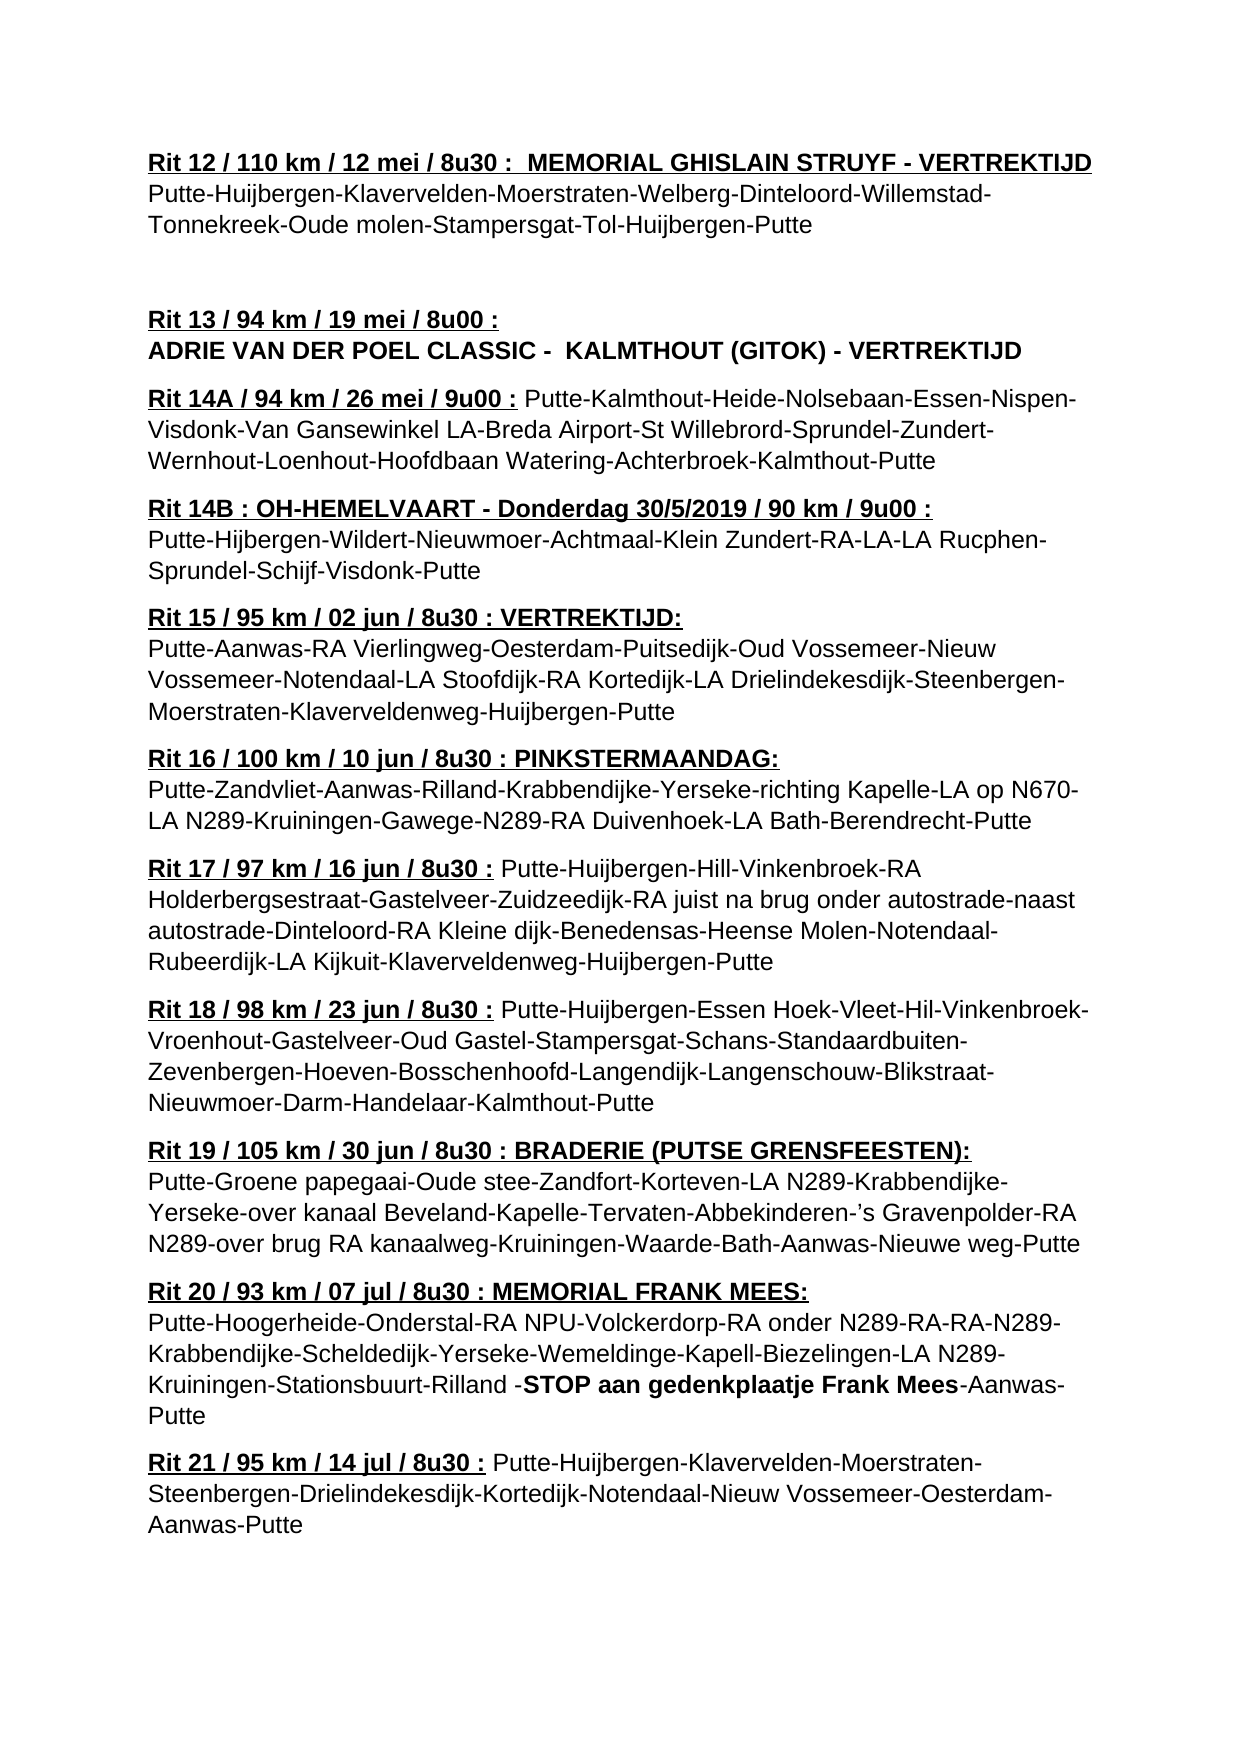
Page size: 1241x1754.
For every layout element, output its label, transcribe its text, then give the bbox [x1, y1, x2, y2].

text Putte-Hijbergen-Wildert-Nieuwmoer-Achtmaal-Klein Zundert-RA-LA-LA Rucphen-Sprundel-Schijf-Visdonk-Putte [148, 525, 1093, 584]
text Putte-Groene papegaai-Oude stee-Zandfort-Korteven-LA N289-Krabbendijke-Yerseke-over kanaal Beveland-Kapelle-Tervaten-Abbekinderen-’s Gravenpolder-RA N289-over brug RA kanaalweg-Kruiningen-Waarde-Bath-Aanwas-Nieuwe weg-Putte [148, 1167, 1093, 1258]
text Rit 14B : OH-HEMELVAART - Donderdag 30/5/2019 / 90 km / 9u00 : [148, 494, 1093, 522]
text Rit 12 / 110 km / 12 mei / 8u30 : memorial Ghislain Struyf - VERTREKTIJD Putte-Huijbergen-Klavervelden-Moerstraten-Welberg-Dinteloord-Willemstad-Tonnekreek-Oude molen-Stampersgat-Tol-Huijbergen-Putte [148, 148, 1093, 238]
text Rit 20 / 93 km / 07 jul / 8u30 : MEMORIAL FRANK MEES: [148, 1277, 1093, 1305]
text Rit 17 / 97 km / 16 jun / 8u30 : Putte-Huijbergen-Hill-Vinkenbroek-RA Holderbergsestraat-Gastelveer-Zuidzeedijk-RA juist na brug onder autostrade-naast autostrade-Dinteloord-RA Kleine dijk-Benedensas-Heense Molen-Notendaal-Rubeerdijk-LA Kijkuit-Klaverveldenweg-Huijbergen-Putte [148, 854, 1093, 976]
text ADRIE VAN DER POEL CLASSIC - KALMTHOUT (GITOK) - VERTREKTIJD [148, 336, 1093, 365]
text Rit 19 / 105 km / 30 jun / 8u30 : BRADERIE (PUTSE GRENSFEESTEN): [148, 1136, 1093, 1164]
text Rit 16 / 100 km / 10 jun / 8u30 : PINKSTERMAANDAG: [148, 744, 1093, 773]
text Rit 18 / 98 km / 23 jun / 8u30 : Putte-Huijbergen-Essen Hoek-Vleet-Hil-Vinkenbroek-Vroenhout-Gastelveer-Oud Gastel-Stampersgat-Schans-Standaardbuiten-Zevenbergen-Hoeven-Bosschenhoofd-Langendijk-Langenschouw-Blikstraat-Nieuwmoer-Darm-Handelaar-Kalmthout-Putte [148, 995, 1093, 1117]
text Putte-Zandvliet-Aanwas-Rilland-Krabbendijke-Yerseke-richting Kapelle-LA op N670-LA N289-Kruiningen-Gawege-N289-RA Duivenhoek-LA Bath-Berendrecht-Putte [148, 775, 1093, 835]
text Rit 21 / 95 km / 14 jul / 8u30 : Putte-Huijbergen-Klavervelden-Moerstraten-Steenbergen-Drielindekesdijk-Kortedijk-Notendaal-Nieuw Vossemeer-Oesterdam-Aanwas-Putte [148, 1448, 1093, 1539]
text Rit 13 / 94 km / 19 mei / 8u00 : [148, 305, 1093, 334]
text Putte-Aanwas-RA Vierlingweg-Oesterdam-Puitsedijk-Oud Vossemeer-Nieuw Vossemeer-Notendaal-LA Stoofdijk-RA Kortedijk-LA Drielindekesdijk-Steenbergen-Moerstraten-Klaverveldenweg-Huijbergen-Putte [148, 634, 1093, 725]
text Putte-Hoogerheide-Onderstal-RA NPU-Volckerdorp-RA onder N289-RA-RA-N289-Krabbendijke-Scheldedijk-Yerseke-Wemeldinge-Kapell-Biezelingen-LA N289-Kruiningen-Stationsbuurt-Rilland -STOP aan gedenkplaatje Frank Mees-Aanwas-Putte [148, 1308, 1093, 1429]
text Rit 15 / 95 km / 02 jun / 8u30 : VERTREKTIJD: [148, 603, 1093, 632]
text Rit 14A / 94 km / 26 mei / 9u00 : Putte-Kalmthout-Heide-Nolsebaan-Essen-Nispen-Visdonk-Van Gansewinkel LA-Breda Airport-St Willebrord-Sprundel-Zundert-Wernhout-Loenhout-Hoofdbaan Watering-Achterbroek-Kalmthout-Putte [148, 384, 1093, 475]
